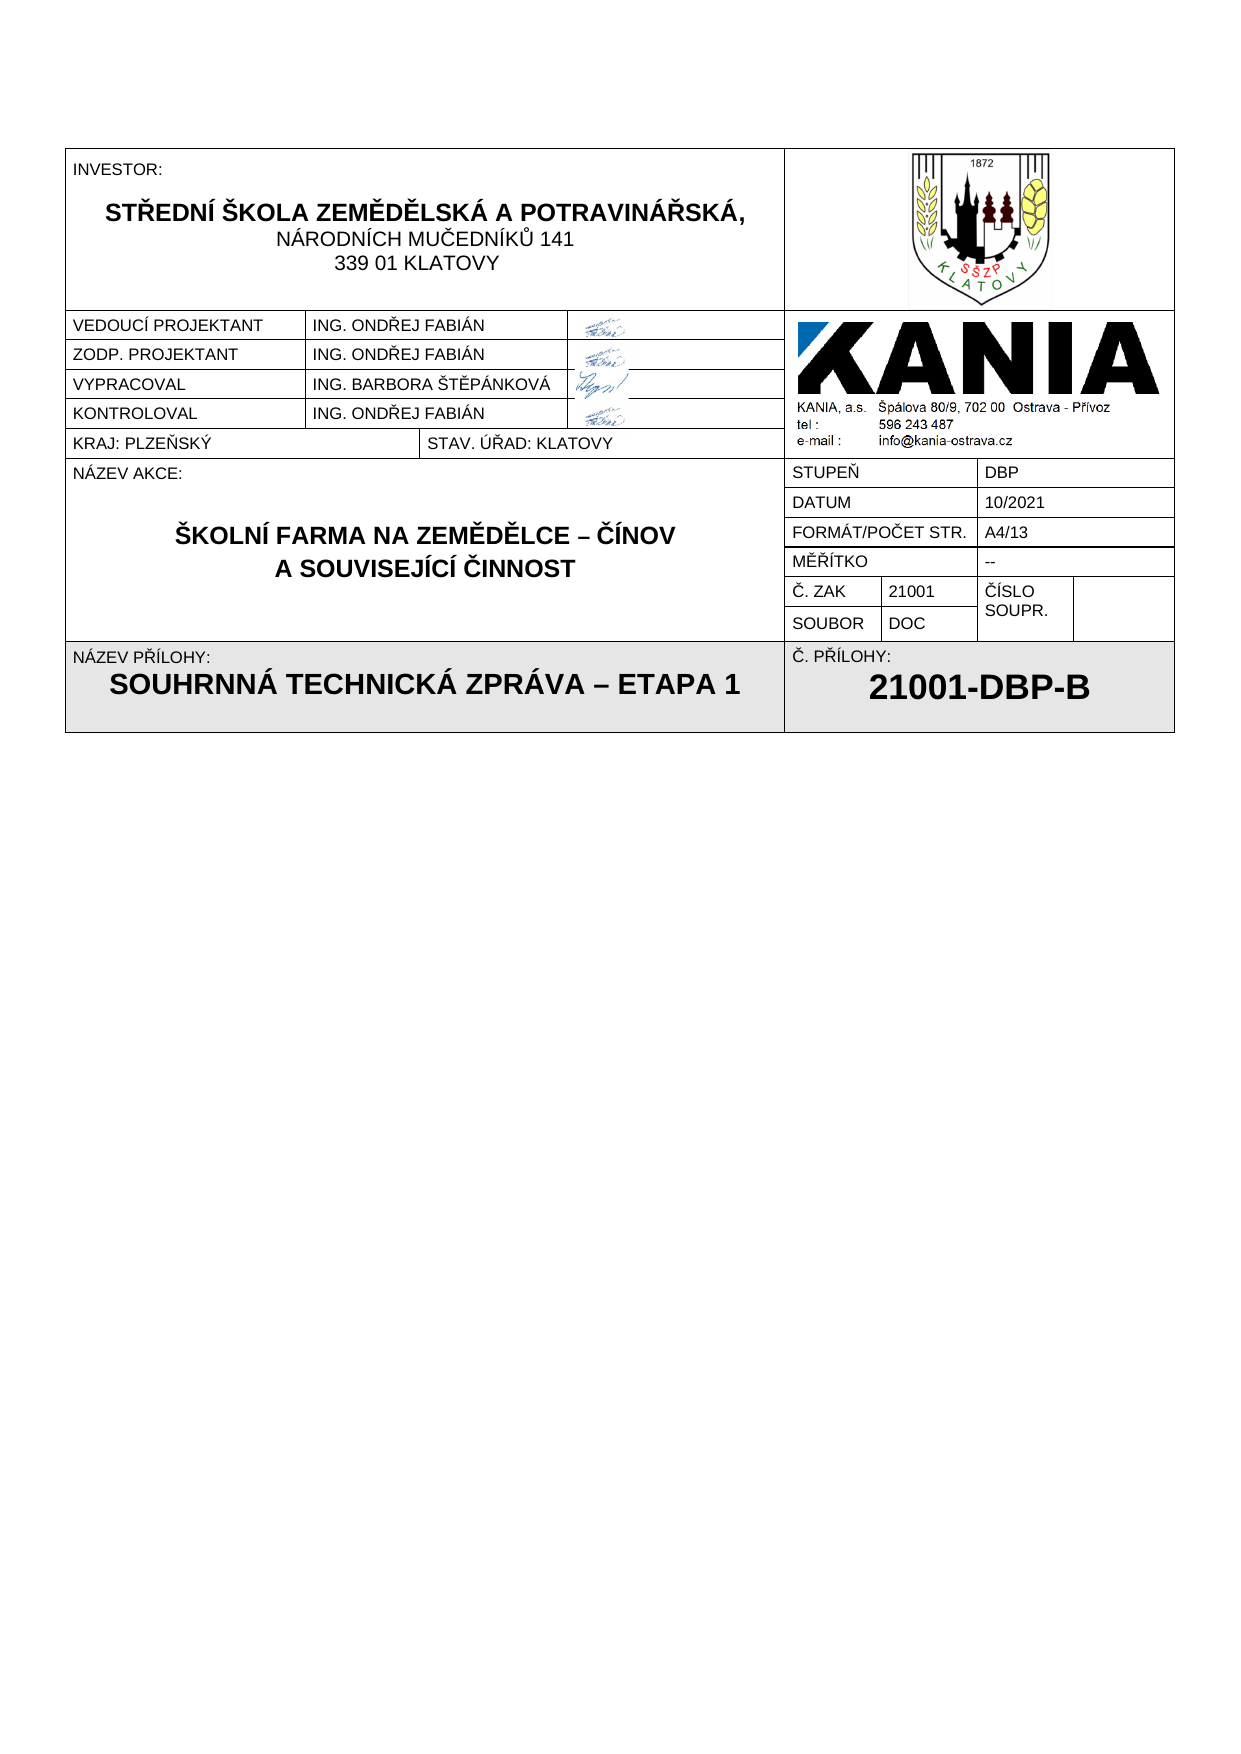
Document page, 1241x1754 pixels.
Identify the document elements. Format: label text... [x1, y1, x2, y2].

table_cell ING. ONDŘEJ FABIÁN [306, 311, 567, 339]
table_cell VYPRACOVAL [66, 370, 305, 398]
picture [574, 369, 629, 399]
table_cell [568, 370, 574, 398]
table_cell 10/2021 [978, 488, 1174, 517]
table_cell SOUBOR [785, 607, 881, 641]
table_cell KONTROLOVAL [66, 399, 305, 428]
picture [795, 318, 1163, 450]
table_cell ZODP. PROJEKTANT [66, 340, 305, 369]
table_cell ING. ONDŘEJ FABIÁN [306, 399, 567, 428]
table_cell -- [978, 548, 1174, 576]
table_cell DATUM [785, 488, 977, 517]
table_cell [568, 311, 784, 339]
table_cell KRAJ: PLZEŇSKÝ [66, 429, 419, 458]
table_cell ING. BARBORA ŠTĚPÁNKOVÁ [306, 370, 567, 398]
table_cell ING. ONDŘEJ FABIÁN [306, 340, 567, 369]
table_cell Č. PŘÍLOHY: 21001-DBP-B [785, 642, 1174, 732]
table_cell STAV. ÚŘAD: KLATOVY [420, 429, 784, 458]
table_cell STUPEŇ [785, 459, 977, 487]
table_cell MĚŘÍTKO [785, 548, 977, 576]
table_cell FORMÁT/POČET STR. [785, 518, 977, 546]
table_cell DOC [882, 607, 977, 641]
table_header [1053, 149, 1174, 309]
table_cell [568, 340, 784, 369]
table_cell VEDOUCÍ PROJEKTANT [66, 311, 305, 339]
table_cell A4/13 [978, 518, 1174, 546]
table_cell Č. ZAK [785, 577, 881, 606]
table_cell ČÍSLO SOUPR. [978, 577, 1073, 641]
table_cell NÁZEV AKCE: ŠKOLNÍ FARMA NA ZEMĚDĚLCE – ČÍNOV A SOUVISEJÍCÍ ČINNOST [66, 459, 784, 641]
table_cell [568, 399, 784, 428]
table_cell DBP [978, 459, 1174, 487]
table_header INVESTOR: STŘEDNÍ ŠKOLA ZEMĚDĚLSKÁ A POTRAVINÁŘSKÁ, NÁRODNÍCH MUČEDNÍKŮ 141 339 01 KLATOVY [66, 149, 784, 309]
table_cell 21001 [882, 577, 977, 606]
table_cell [785, 311, 1174, 458]
table_cell [629, 370, 784, 398]
table_header [785, 149, 908, 309]
table_cell [1074, 577, 1174, 641]
table_cell NÁZEV PŘÍLOHY: SOUHRNNÁ TECHNICKÁ ZPRÁVA – ETAPA 1 [66, 642, 784, 732]
